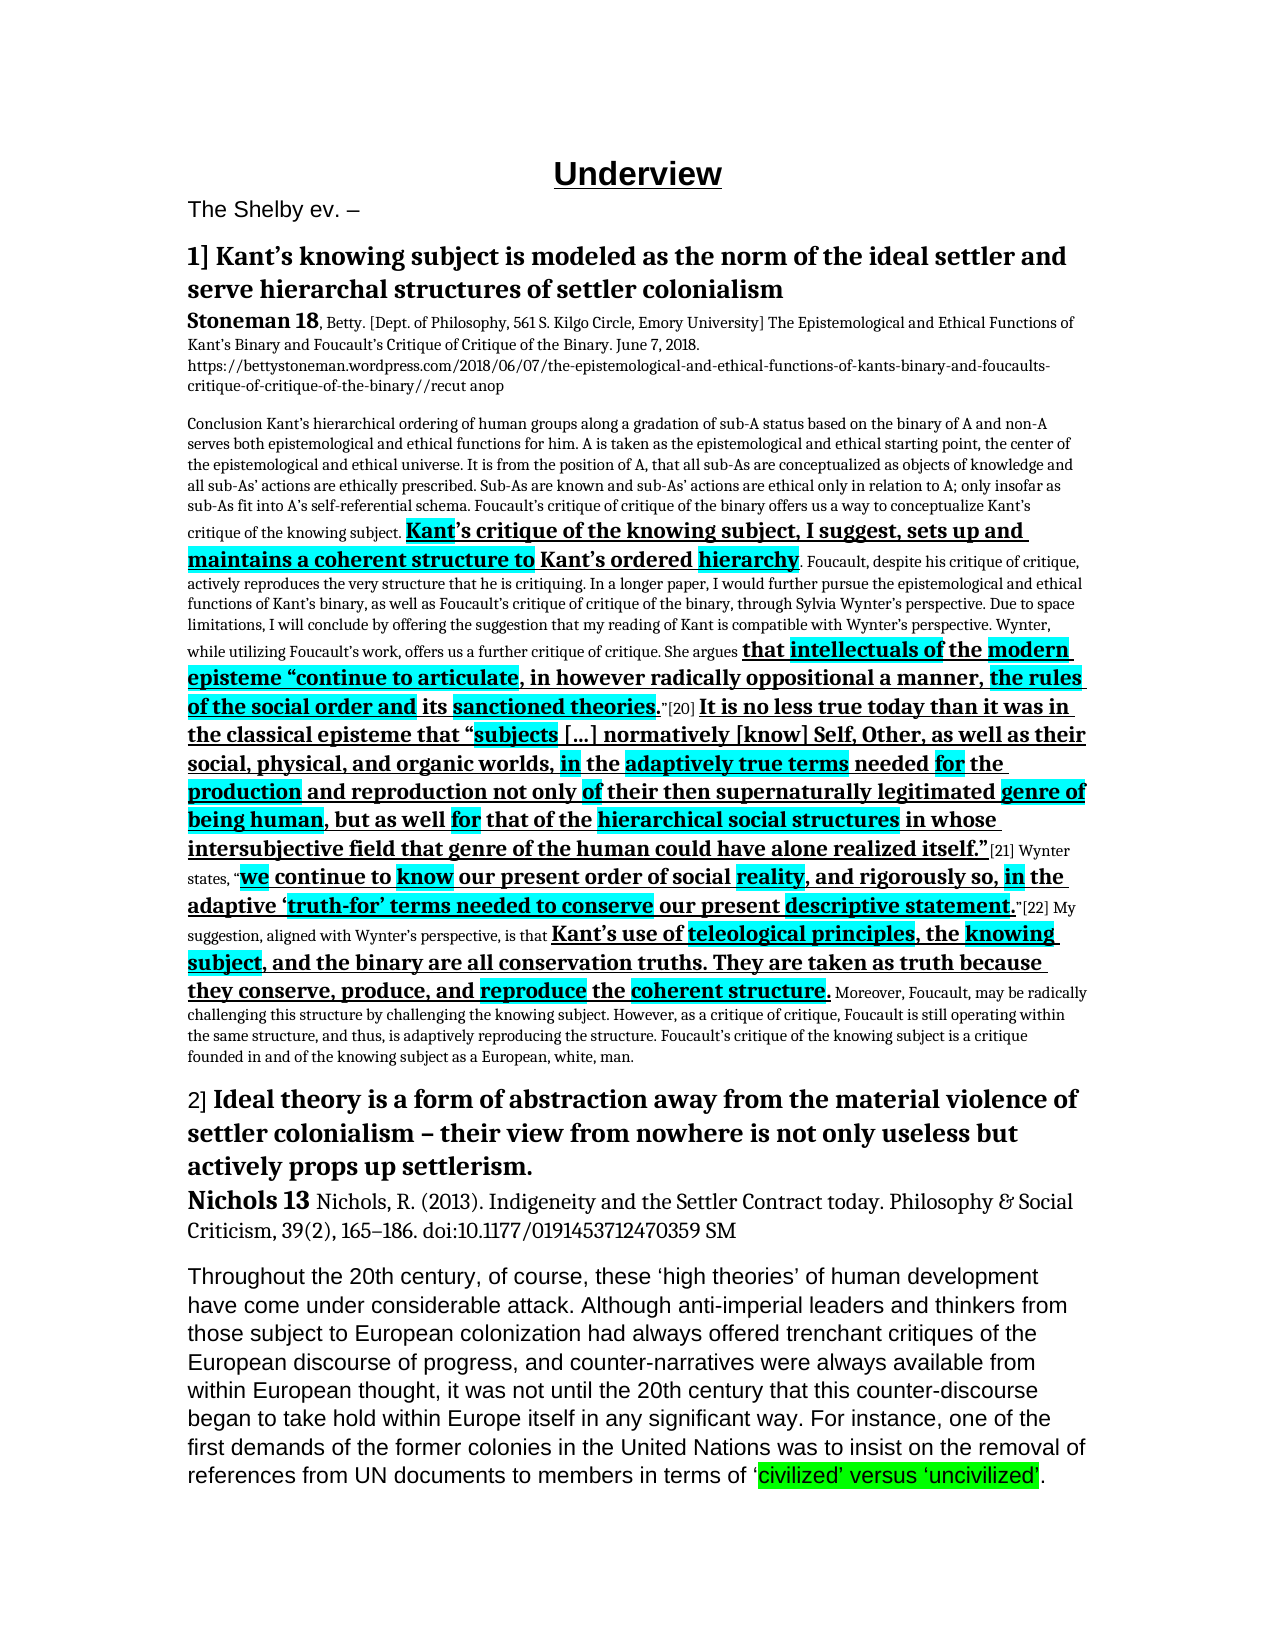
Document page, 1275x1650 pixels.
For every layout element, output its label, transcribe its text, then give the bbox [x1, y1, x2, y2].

text 2] Ideal theory is a form of abstraction away from the material violence of settler colonialism – their view from nowhere is not only useless but actively props up settlerism. [187, 1084, 1087, 1182]
text Conclusion Kant’s hierarchical ordering of human groups along a gradation of sub-A status based on the binary of A and non-A serves both epistemological and ethical functions for him. A is taken as the epistemological and ethical starting point, the center of the epistemological and ethical universe. It is from the position of A, that all sub-As are conceptualized as objects of knowledge and all sub-As’ actions are ethically prescribed. Sub-As are known and sub-As’ actions are ethical only in relation to A; only insofar as sub-As fit into A’s self-referential schema. Foucault’s critique of critique of the binary offers us a way to conceptualize Kant’s critique of the knowing subject. Kant’s critique of the knowing subject, I suggest, sets up and maintains a coherent structure to Kant’s ordered hierarchy. Foucault, despite his critique of critique, actively reproduces the very structure that he is critiquing. In a longer paper, I would further pursue the epistemological and ethical functions of Kant’s binary, as well as Foucault’s critique of critique of the binary, through Sylvia Wynter’s perspective. Due to space limitations, I will conclude by offering the suggestion that my reading of Kant is compatible with Wynter’s perspective. Wynter, while utilizing Foucault’s work, offers us a further critique of critique. She argues that intellectuals of the modern episteme “continue to articulate, in however radically oppositional a manner, the rules of the social order and its sanctioned theories.”[20] It is no less true today than it was in the classical episteme that “subjects […] normatively [know] Self, Other, as well as their social, physical, and organic worlds, in the adaptively true terms needed for the production and reproduction not only of their then supernaturally legitimated genre of being human, but as well for that of the hierarchical social structures in whose intersubjective field that genre of the human could have alone realized itself.”[21] Wynter states, “we continue to know our present order of social reality, and rigorously so, in the adaptive ‘truth-for’ terms needed to conserve our present descriptive statement.”[22] My suggestion, aligned with Wynter’s perspective, is that Kant’s use of teleological principles, the knowing subject, and the binary are all conservation truths. They are taken as truth because they conserve, produce, and reproduce the coherent structure. Moreover, Foucault, may be radically challenging this structure by challenging the knowing subject. However, as a critique of critique, Foucault is still operating within the same structure, and thus, is adaptively reproducing the structure. Foucault’s critique of the knowing subject is a critique founded in and of the knowing subject as a European, white, man. [187, 414, 1087, 688]
text Conclusion Kant’s hierarchical ordering of human groups along a gradation of sub-A status based on the binary of A and non-A serves both epistemological and ethical functions for him. A is taken as the epistemological and ethical starting point, the center of the epistemological and ethical universe. It is from the position of A, that all sub-As are conceptualized as objects of knowledge and all sub-As’ actions are ethically prescribed. Sub-As are known and sub-As’ actions are ethical only in relation to A; only insofar as sub-As fit into A’s self-referential schema. Foucault’s critique of critique of the binary offers us a way to conceptualize Kant’s critique of the knowing subject. Kant’s critique of the knowing subject, I suggest, sets up and maintains a coherent structure to Kant’s ordered hierarchy. Foucault, despite his critique of critique, actively reproduces the very structure that he is critiquing. In a longer paper, I would further pursue the epistemological and ethical functions of Kant’s binary, as well as Foucault’s critique of critique of the binary, through Sylvia Wynter’s perspective. Due to space limitations, I will conclude by offering the suggestion that my reading of Kant is compatible with Wynter’s perspective. Wynter, while utilizing Foucault’s work, offers us a further critique of critique. She argues that intellectuals of the modern episteme “continue to articulate, in however radically oppositional a manner, the rules of the social order and its sanctioned theories.”[20] It is no less true today than it was in the classical episteme that “subjects […] normatively [know] Self, Other, as well as their social, physical, and organic worlds, in the adaptively true terms needed for the production and reproduction not only of their then supernaturally legitimated genre of being human, but as well for that of the hierarchical social structures in whose intersubjective field that genre of the human could have alone realized itself.”[21] Wynter states, “we continue to know our present order of social reality, and rigorously so, in the adaptive ‘truth-for’ terms needed to conserve our present descriptive statement.”[22] My suggestion, aligned with Wynter’s perspective, is that Kant’s use of teleological principles, the knowing subject, and the binary are all conservation truths. They are taken as truth because they conserve, produce, and reproduce the coherent structure. Moreover, Foucault, may be radically challenging this structure by challenging the knowing subject. However, as a critique of critique, Foucault is still operating within the same structure, and thus, is adaptively reproducing the structure. Foucault’s critique of the knowing subject is a critique founded in and of the knowing subject as a European, white, man. [187, 689, 1087, 1066]
text Stoneman 18, Betty. [Dept. of Philosophy, 561 S. Kilgo Circle, Emory University] The Epistemological and Ethical Functions of Kant’s Binary and Foucault’s Critique of Critique of the Binary. June 7, 2018. https://bettystoneman.wordpress.com/2018/06/07/the-epistemological-and-ethical-functions-of-kants-binary-and-foucaults-critique-of-critique-of-the-binary//recut anop [187, 308, 1087, 396]
text 1] Kant’s knowing subject is modeled as the norm of the ideal settler and serve hierarchal structures of settler colonialism [187, 241, 1087, 305]
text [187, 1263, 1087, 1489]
text Nichols 13 Nichols, R. (2013). Indigeneity and the Settler Contract today. Philosophy & Social Criticism, 39(2), 165–186. doi:10.1177/0191453712470359 SM [187, 1185, 1087, 1244]
text The Shelby ev. – [187, 196, 1087, 222]
subtitle Underview [187, 154, 1087, 193]
